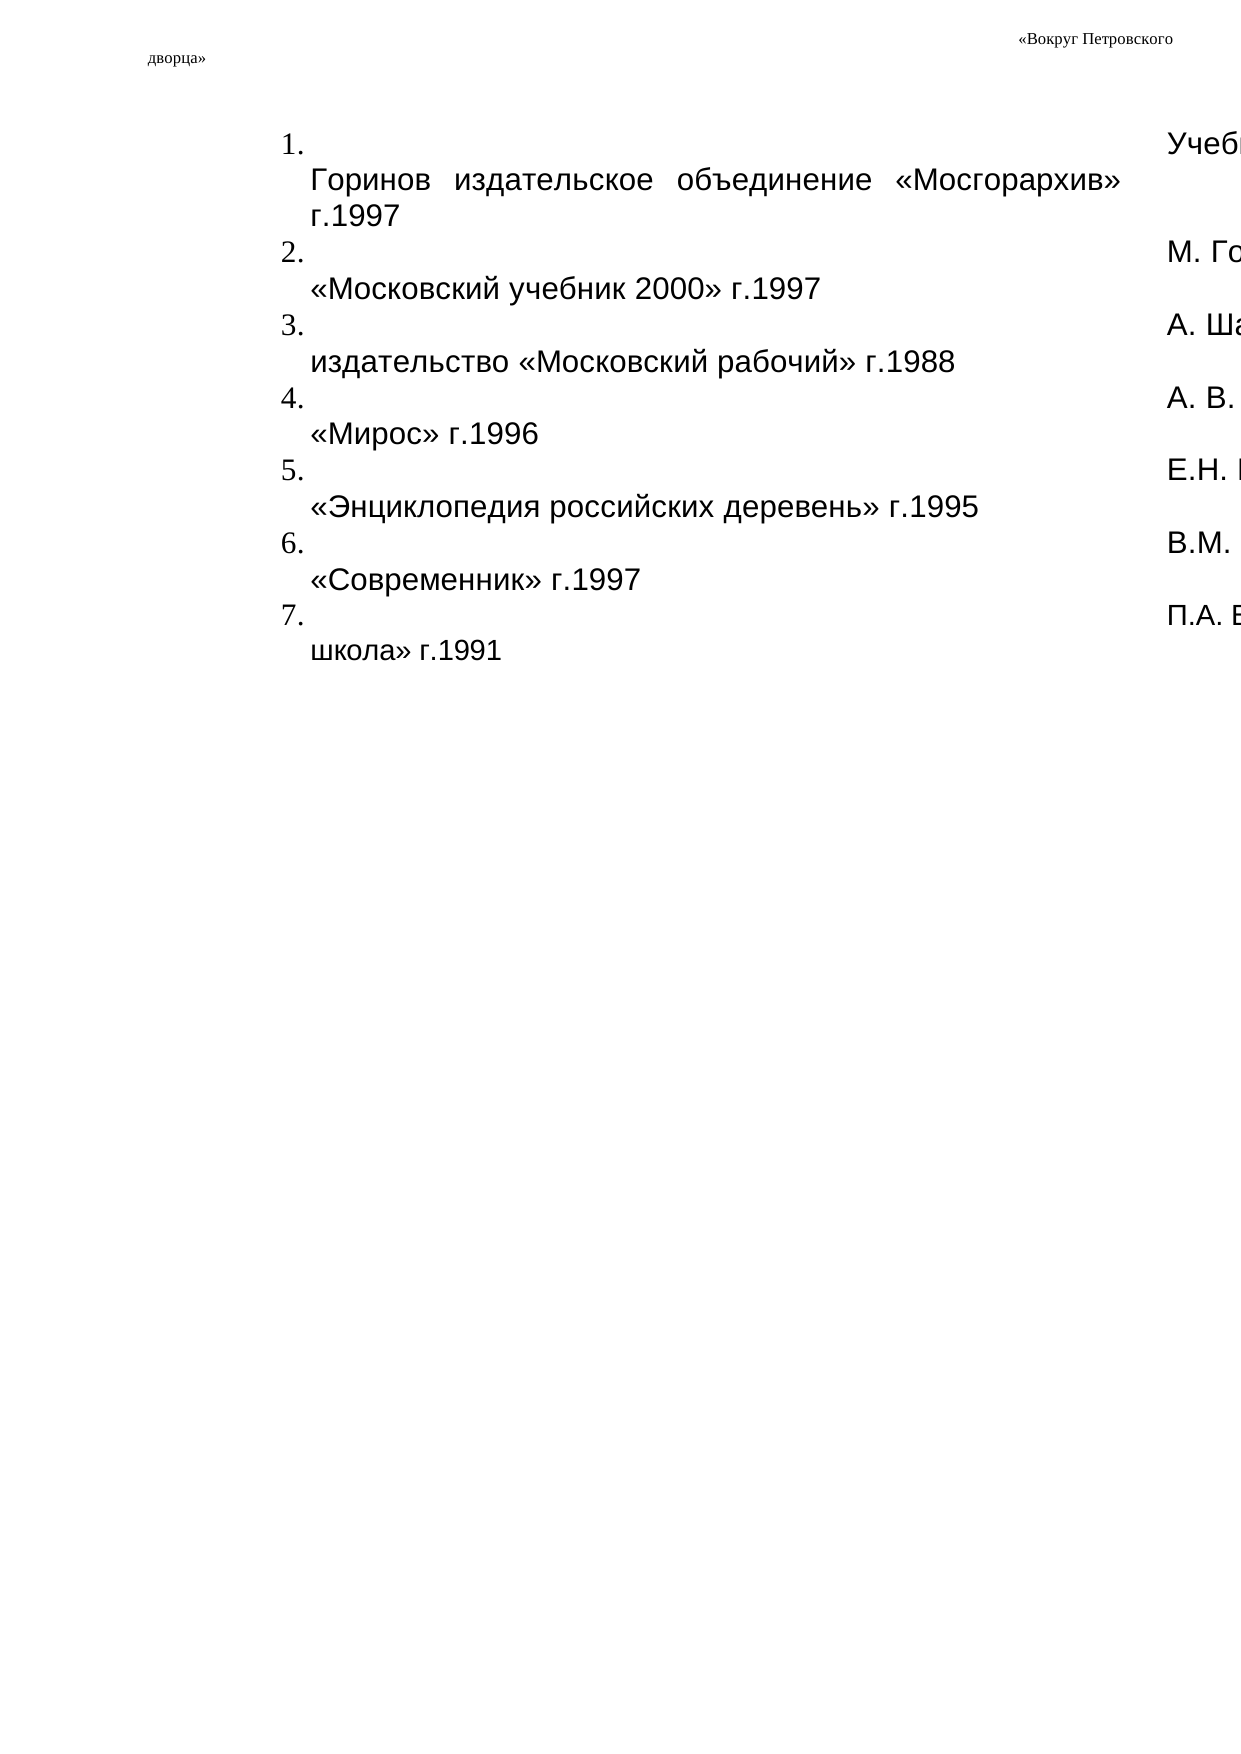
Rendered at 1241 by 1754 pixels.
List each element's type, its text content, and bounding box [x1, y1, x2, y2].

list А. Шамаро « Действие происходит в Москве» издательство «Московский рабочий» г.1988 [281, 306, 1122, 378]
list М. Горбаневский «Тайны московских улиц» издательство «Московский учебник 2000» г.1997 [281, 233, 1122, 306]
list В.М. Бокова «История Москвы» (словарь) издательство «Современник» г.1997 [281, 524, 1122, 596]
list Учебник «История Москвы» том 3 составитель М.М. Горинов издательское объединение «Мосгорархив» г.1997 [281, 125, 1122, 233]
list А. В. Рогачев «Окраины старой Москвы» издательство «Мирос» г.1996 [281, 378, 1122, 451]
list Е.Н. Мачульский «Северный округ Москвы» издательство «Энциклопедия российских деревень» г.1995 [281, 451, 1122, 524]
list П.А. Бурышкин «Москва купеческая» издательство «Высшая школа» г.1991 [281, 596, 1122, 666]
